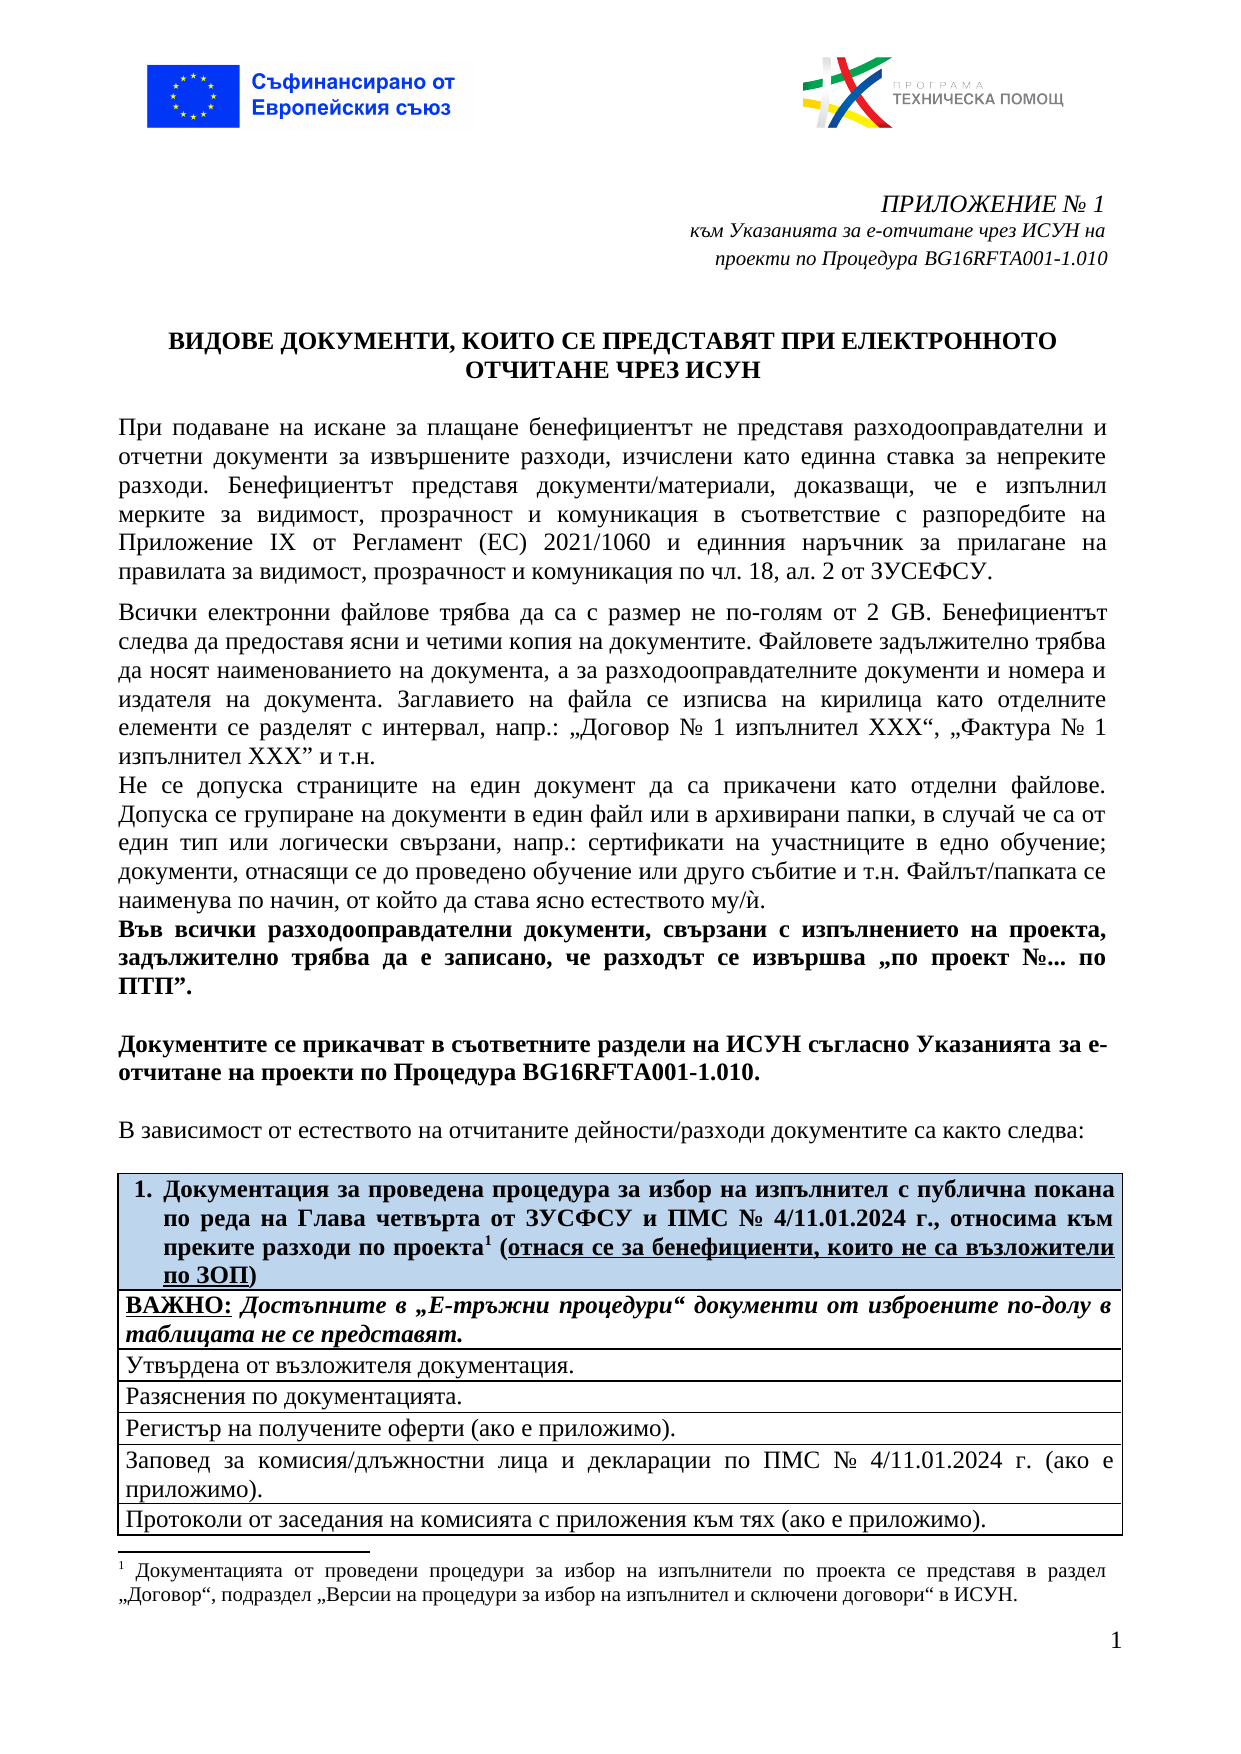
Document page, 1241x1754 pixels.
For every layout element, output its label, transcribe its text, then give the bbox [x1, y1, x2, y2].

text Във всички разходооправдателни документи, свързани с изпълнението на проекта, задължително трябва да е записано, че разходът се извършва „по проект №... по ПТП”. [118, 914, 1107, 1000]
text ПРИЛОЖЕНИЕ № 1 [118, 189, 1107, 218]
table_cell Заповед за комисия/длъжностни лица и декларации по ПМС № 4/11.01.2024 г. (ако е приложимо). [119, 1444, 1122, 1503]
text Документите се прикачват в съответните раздели на ИСУН съгласно Указанията за е-отчитане на проекти по Процедура BG16RFTA001-1.010. [118, 1029, 1107, 1086]
table_cell Утвърдена от възложителя документация. [119, 1348, 1122, 1380]
picture [798, 41, 1069, 132]
text Не се допуска страниците на един документ да са прикачени като отделни файлове. Допуска се групиране на документи в един файл или в архивирани папки, в случай че са от един тип или логически свързани, напр.: сертификати на участниците в едно обучение; документи, отнасящи се до проведено обучение или друго събитие и т.н. Файлът/папката се наименува по начин, от който да става ясно естеството му/ѝ. [118, 770, 1107, 914]
picture [143, 61, 475, 132]
text Всички електронни файлове трябва да са с размер не по-голям от 2 GB. Бенефициентът следва да предоставя ясни и четими копия на документите. Файловете задължително трябва да носят наименованието на документа, а за разходооправдателните документи и номера и издателя на документа. Заглавието на файла се изписва на кирилица като отделните елементи се разделят с интервал, напр.: „Договор № 1 изпълнител ХХХ“, „Фактура № 1 изпълнител ХХХ” и т.н. [118, 597, 1107, 770]
table_header Документация за проведена процедура за избор на изпълнител с публична покана по реда на Глава четвърта от ЗУСФСУ и ПМС № 4/11.01.2024 г., относима към преките разходи по проекта (отнася се за бенефициенти, които не са възложители по ЗОП) [119, 1174, 1122, 1289]
text ВИДОВЕ ДОКУМЕНТИ, КОИТО СЕ ПРЕДСТАВЯТ ПРИ ЕЛЕКТРОННОТО ОТЧИТАНЕ ЧРЕЗ ИСУН [118, 326, 1107, 384]
table_cell ВАЖНО: Достъпните в „Е-тръжни процедури“ документи от изброените по-долу в таблицата не се представят. [119, 1289, 1122, 1348]
table_cell Разяснения по документацията. [119, 1380, 1122, 1412]
text към Указанията за е-отчитане чрез ИСУН на проекти по Процедура BG16RFTA001-1.010 [561, 218, 1107, 271]
table_cell Протоколи от заседания на комисията с приложения към тях (ако е приложимо). [119, 1503, 1122, 1534]
text В зависимост от естеството на отчитаните дейности/разходи документите са както следва: [118, 1115, 1104, 1144]
text При подаване на искане за плащане бенефициентът не представя разходооправдателни и отчетни документи за извършените разходи, изчислени като единна ставка за непреките разходи. Бенефициентът представя документи/материали, доказващи, че е изпълнил мерките за видимост, прозрачност и комуникация в съответствие с разпоредбите на Приложение IX от Регламент (ЕС) 2021/1060 и единния наръчник за прилагане на правилата за видимост, прозрачност и комуникация по чл. 18, ал. 2 от ЗУСЕФСУ. [118, 412, 1107, 585]
table_cell Регистър на получените оферти (ако е приложимо). [119, 1412, 1122, 1443]
